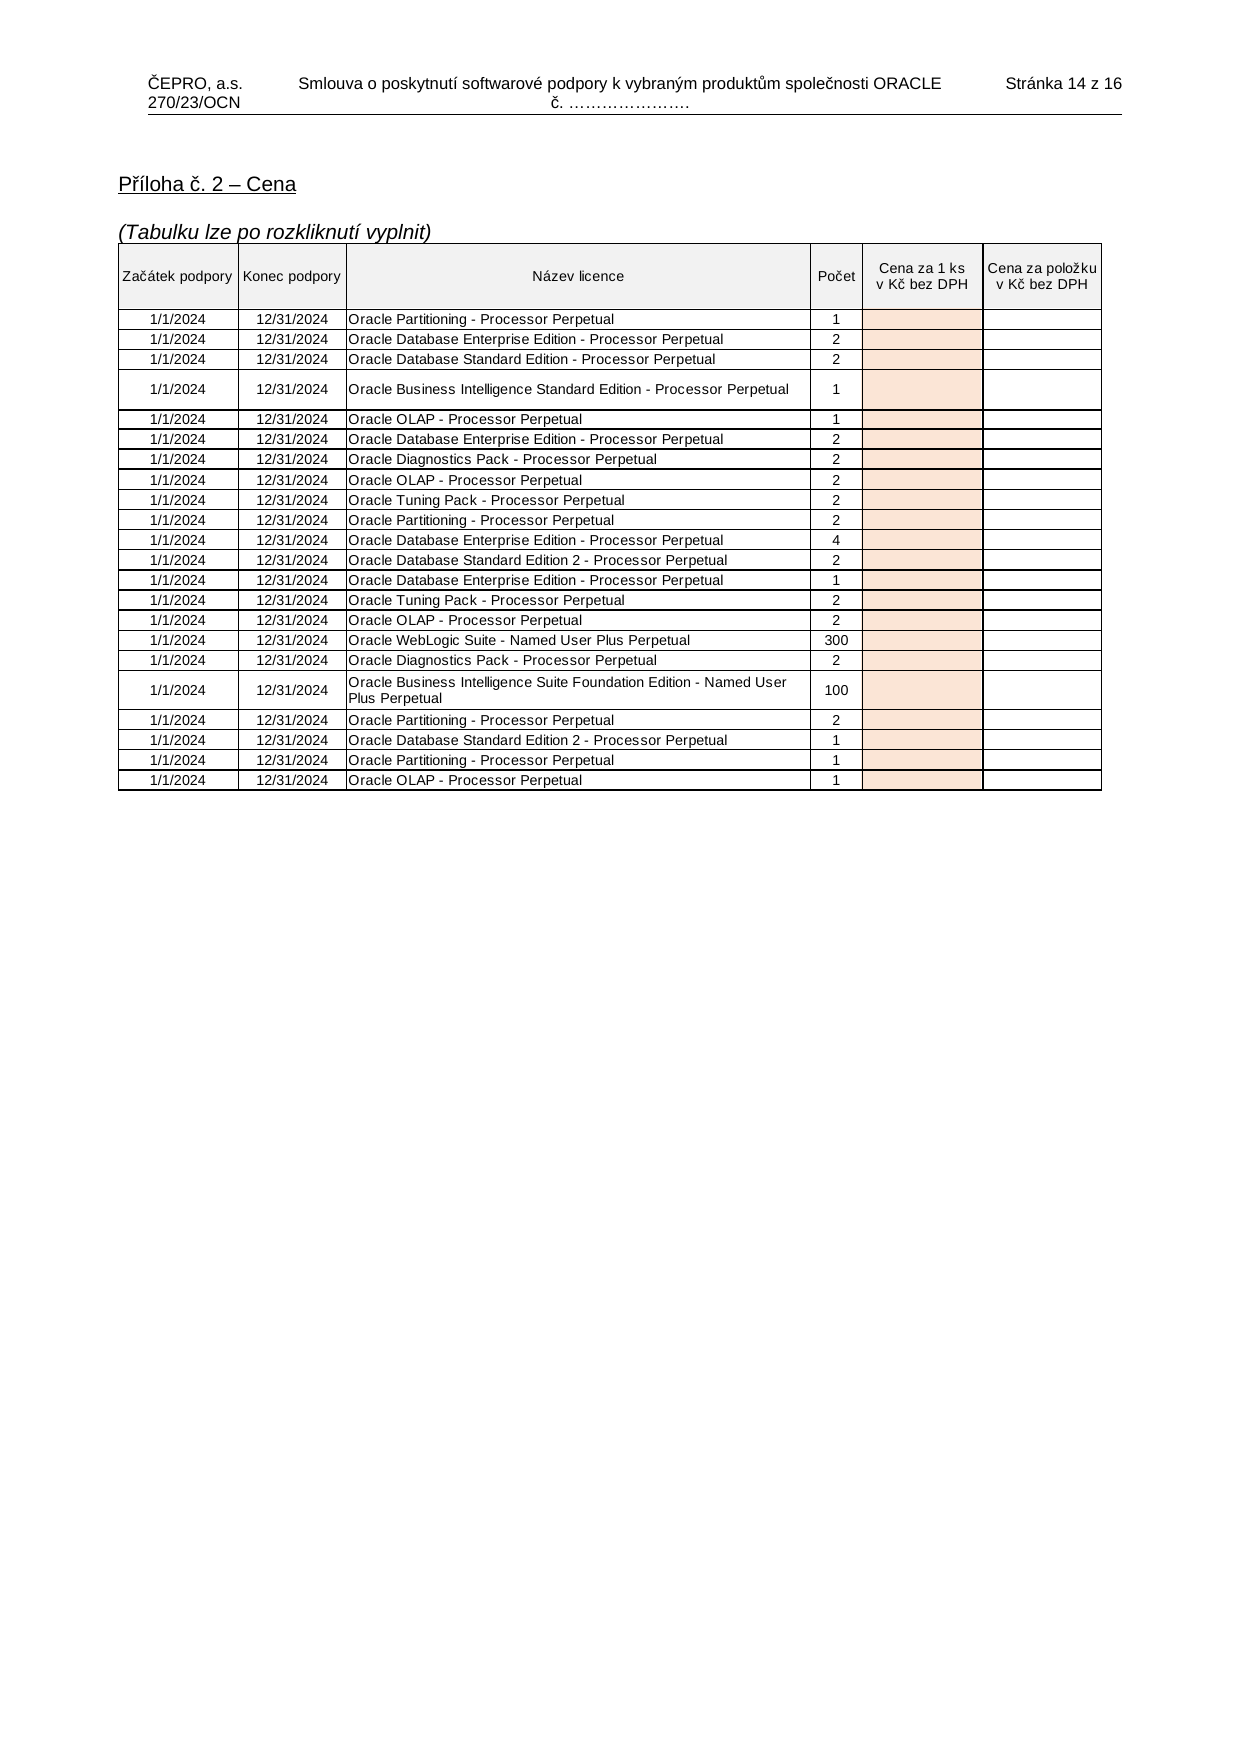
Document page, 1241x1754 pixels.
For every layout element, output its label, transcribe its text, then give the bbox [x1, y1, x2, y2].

list (Tabulku lze po rozkliknutí vyplnit) [118, 219, 1122, 243]
list Příloha č. 2 – Cena [118, 172, 1122, 196]
